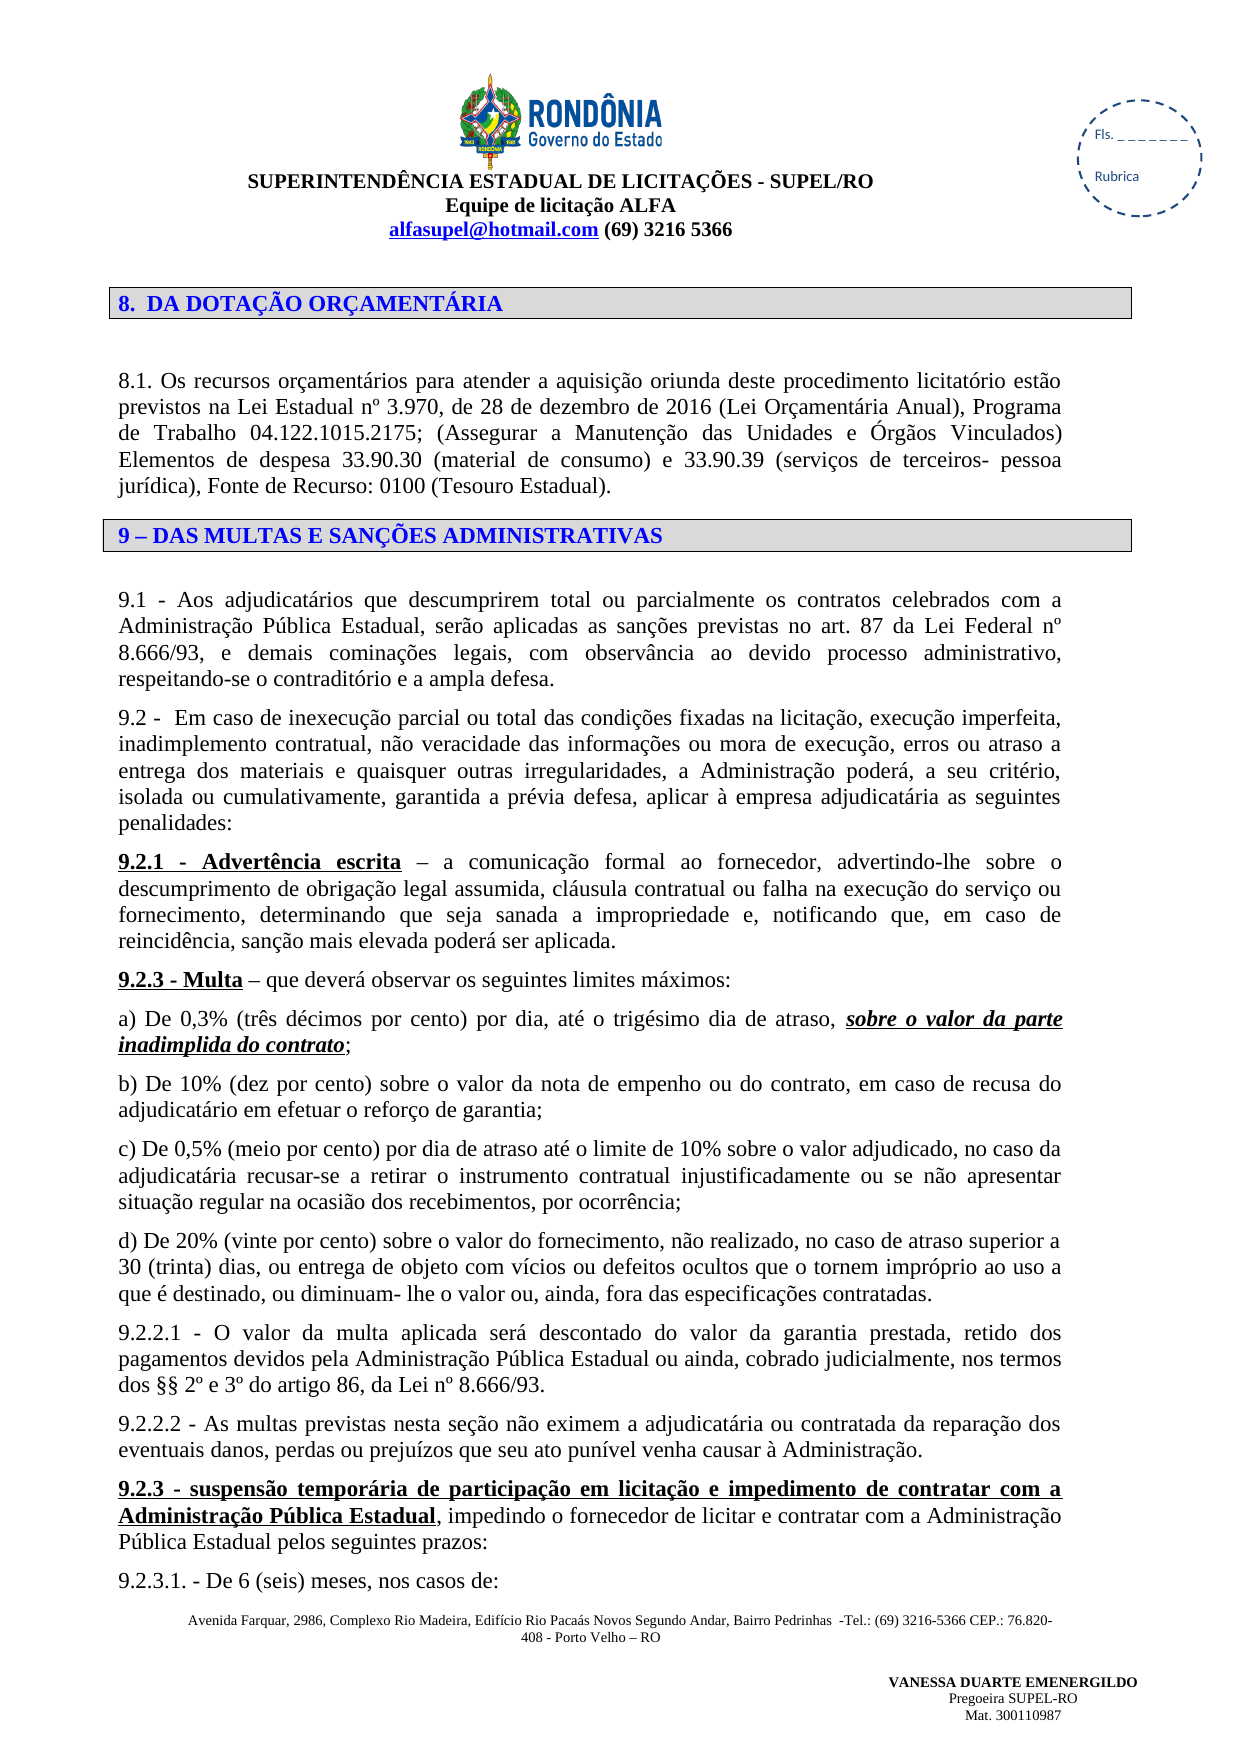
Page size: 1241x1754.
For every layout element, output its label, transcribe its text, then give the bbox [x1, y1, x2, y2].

text 9.2.1 - Advertência escrita – a comunicação formal ao fornecedor, advertindo-lhe sobre o descumprimento de obrigação legal assumida, cláusula contratual ou falha na execução do serviço ou fornecimento, determinando que seja sanada a impropriedade e, notificando que, em caso de reincidência, sanção mais elevada poderá ser aplicada. [118, 848, 1063, 954]
text 8.1. Os recursos orçamentários para atender a aquisição oriunda deste procedimento licitatório estão previstos na Lei Estadual nº 3.970, de 28 de dezembro de 2016 (Lei Orçamentária Anual), Programa de Trabalho 04.122.1015.2175; (Assegurar a Manutenção das Unidades e Órgãos Vinculados) Elementos de despesa 33.90.30 (material de consumo) e 33.90.39 (serviços de terceiros- pessoa jurídica), Fonte de Recurso: 0100 (Tesouro Estadual). [118, 367, 1063, 498]
text a) De 0,3% (três décimos por cento) por dia, até o trigésimo dia de atraso, sobre o valor da parte inadimplida do contrato; [118, 1005, 1063, 1058]
picture [459, 73, 662, 170]
text 8. DA DOTAÇÃO ORÇAMENTÁRIA [110, 288, 1131, 318]
text b) De 10% (dez por cento) sobre o valor da nota de empenho ou do contrato, em caso de recusa do adjudicatário em efetuar o reforço de garantia; [118, 1070, 1063, 1123]
text 9.2.3 - suspensão temporária de participação em licitação e impedimento de contratar com a Administração Pública Estadual, impedindo o fornecedor de licitar e contratar com a Administração Pública Estadual pelos seguintes prazos: [118, 1499, 1063, 1554]
text 9 – DAS MULTAS E SANÇÕES ADMINISTRATIVAS [104, 520, 1131, 551]
text 9.2.3 - suspensão temporária de participação em licitação e impedimento de contratar com a Administração Pública Estadual, impedindo o fornecedor de licitar e contratar com a Administração Pública Estadual pelos seguintes prazos: [118, 1475, 1063, 1498]
text 9.2.3 - Multa – que deverá observar os seguintes limites máximos: [118, 966, 1063, 992]
text 9.1 - Aos adjudicatários que descumprirem total ou parcialmente os contratos celebrados com a Administração Pública Estadual, serão aplicadas as sanções previstas no art. 87 da Lei Federal nº 8.666/93, e demais cominações legais, com observância ao devido processo administrativo, respeitando-se o contraditório e a ampla defesa. [118, 586, 1063, 691]
text 9.2 - Em caso de inexecução parcial ou total das condições fixadas na licitação, execução imperfeita, inadimplemento contratual, não veracidade das informações ou mora de execução, erros ou atraso a entrega dos materiais e quaisquer outras irregularidades, a Administração poderá, a seu critério, isolada ou cumulativamente, garantida a prévia defesa, aplicar à empresa adjudicatária as seguintes penalidades: [118, 704, 1063, 836]
text 9.2.3.1. - De 6 (seis) meses, nos casos de: [118, 1567, 1063, 1593]
text 9.2.2.1 - O valor da multa aplicada será descontado do valor da garantia prestada, retido dos pagamentos devidos pela Administração Pública Estadual ou ainda, cobrado judicialmente, nos termos dos §§ 2º e 3º do artigo 86, da Lei nº 8.666/93. [118, 1318, 1063, 1398]
text 9.2.2.2 - As multas previstas nesta seção não eximem a adjudicatária ou contratada da reparação dos eventuais danos, perdas ou prejuízos que seu ato punível venha causar à Administração. [118, 1410, 1063, 1463]
text c) De 0,5% (meio por cento) por dia de atraso até o limite de 10% sobre o valor adjudicado, no caso da adjudicatária recusar-se a retirar o instrumento contratual injustificadamente ou se não apresentar situação regular na ocasião dos recebimentos, por ocorrência; [118, 1135, 1063, 1214]
text d) De 20% (vinte por cento) sobre o valor do fornecimento, não realizado, no caso de atraso superior a 30 (trinta) dias, ou entrega de objeto com vícios ou defeitos ocultos que o tornem impróprio ao uso a que é destinado, ou diminuam- lhe o valor ou, ainda, fora das especificações contratadas. [118, 1227, 1063, 1306]
